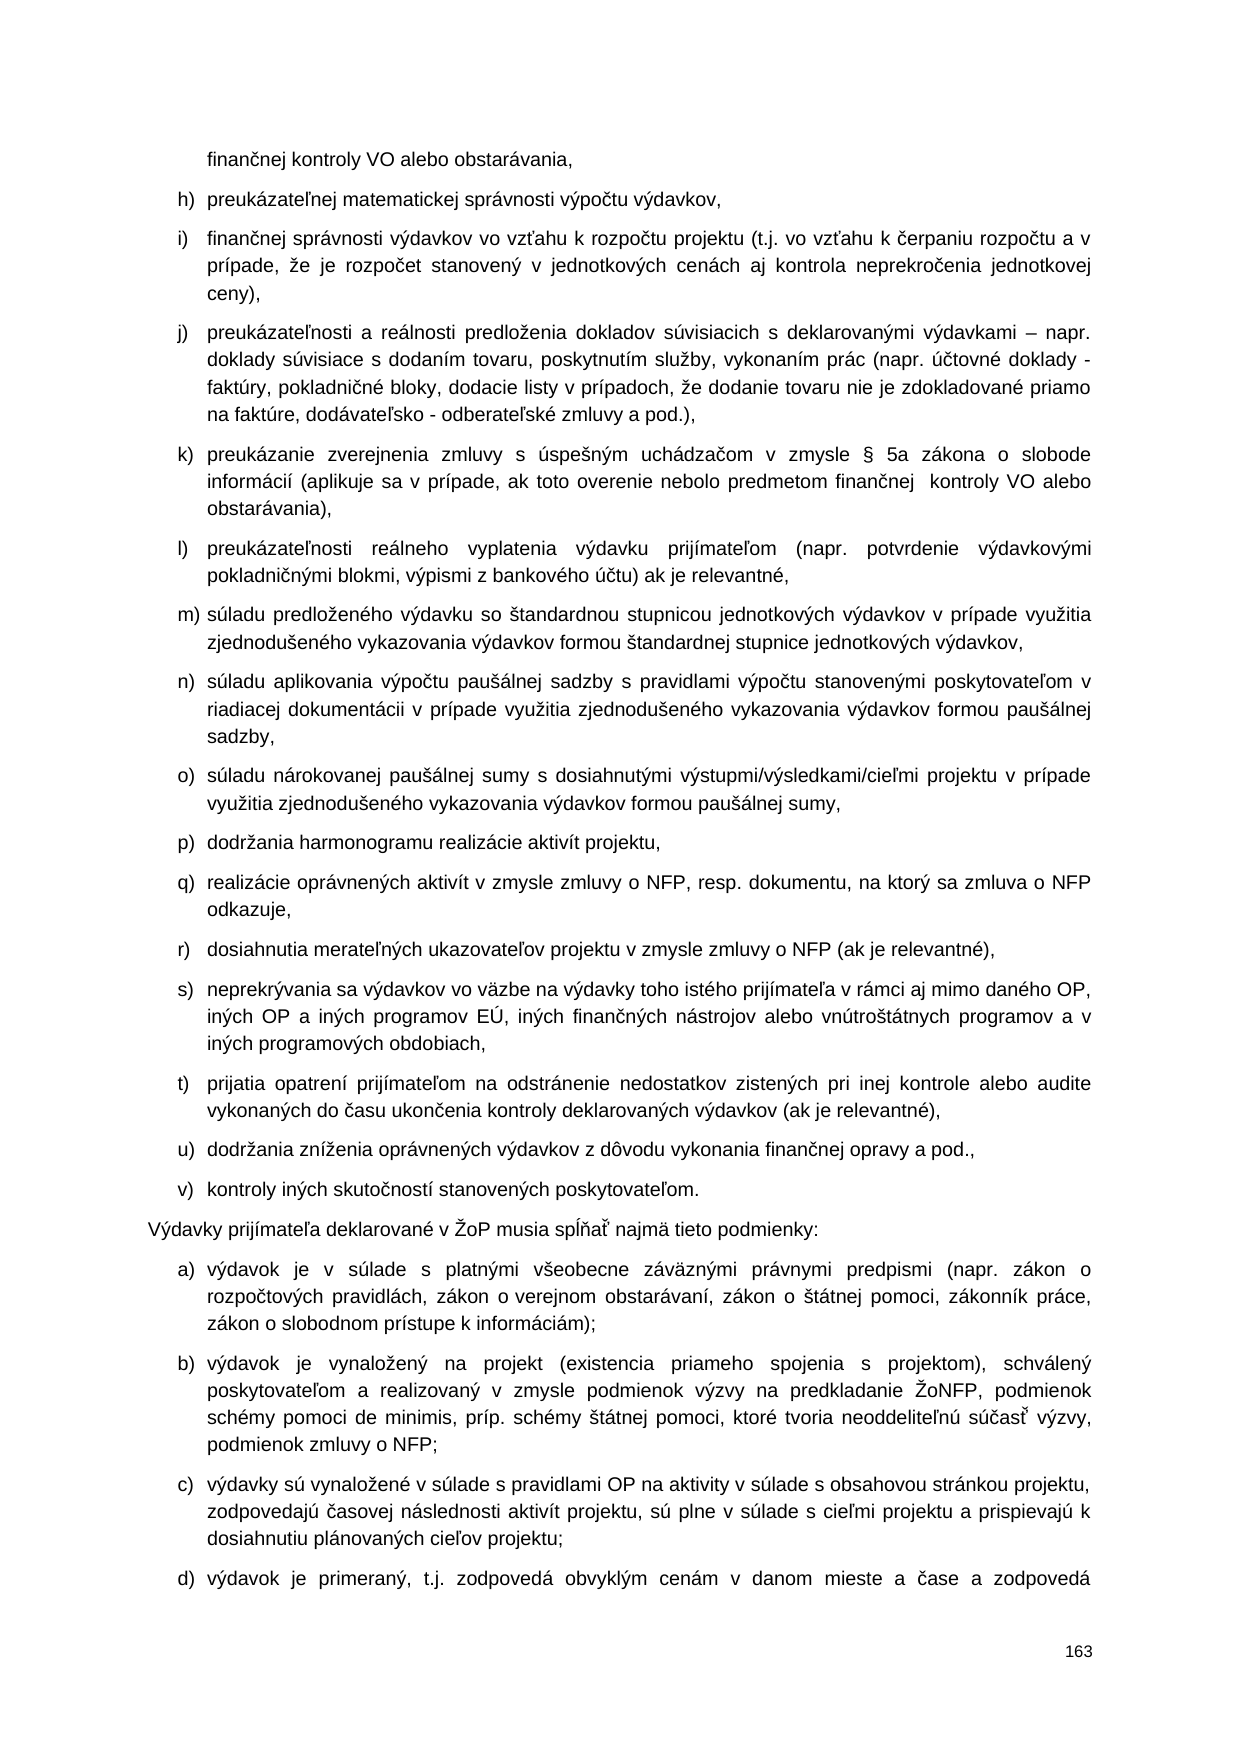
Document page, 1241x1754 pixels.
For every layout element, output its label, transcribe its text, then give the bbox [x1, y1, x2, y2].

list súladu nárokovanej paušálnej sumy s dosiahnutými výstupmi/výsledkami/cieľmi projektu v prípade využitia zjednodušeného vykazovania výdavkov formou paušálnej sumy, [177, 764, 1092, 814]
list prijatia opatrení prijímateľom na odstránenie nedostatkov zistených pri inej kontrole alebo audite vykonaných do času ukončenia kontroly deklarovaných výdavkov (ak je relevantné), [177, 1071, 1092, 1121]
list preukázateľnej matematickej správnosti výpočtu výdavkov, [177, 187, 1092, 210]
list kontroly iných skutočností stanovených poskytovateľom. [177, 1178, 1092, 1201]
list dodržania zníženia oprávnených výdavkov z dôvodu vykonania finančnej opravy a pod., [177, 1138, 1092, 1161]
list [177, 148, 1092, 170]
list súladu predloženého výdavku so štandardnou stupnicou jednotkových výdavkov v prípade využitia zjednodušeného vykazovania výdavkov formou štandardnej stupnice jednotkových výdavkov, [177, 603, 1092, 653]
list výdavky sú vynaložené v súlade s pravidlami OP na aktivity v súlade s obsahovou stránkou projektu, zodpovedajú časovej následnosti aktivít projektu, sú plne v súlade s cieľmi projektu a prispievajú k dosiahnutiu plánovaných cieľov projektu; [177, 1473, 1092, 1550]
list realizácie oprávnených aktivít v zmysle zmluvy o NFP, resp. dokumentu, na ktorý sa zmluva o NFP odkazuje, [177, 871, 1092, 921]
list dodržania harmonogramu realizácie aktivít projektu, [177, 831, 1092, 854]
list preukázanie zverejnenia zmluvy s úspešným uchádzačom v zmysle § 5a zákona o slobode informácií (aplikuje sa v prípade, ak toto overenie nebolo predmetom finančnej kontroly VO alebo obstarávania), [177, 442, 1092, 519]
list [177, 1567, 1092, 1589]
list výdavok je vynaložený na projekt (existencia priameho spojenia s projektom), schválený poskytovateľom a realizovaný v zmysle podmienok výzvy na predkladanie ŽoNFP, podmienok schémy pomoci de minimis, príp. schémy štátnej pomoci, ktoré tvoria neoddeliteľnú súčasť̌ výzvy, podmienok zmluvy o NFP; [177, 1351, 1092, 1456]
list finančnej správnosti výdavkov vo vzťahu k rozpočtu projektu (t.j. vo vzťahu k čerpaniu rozpočtu a v prípade, že je rozpočet stanovený v jednotkových cenách aj kontrola neprekročenia jednotkovej ceny), [177, 227, 1092, 304]
list súladu aplikovania výpočtu paušálnej sadzby s pravidlami výpočtu stanovenými poskytovateľom v riadiacej dokumentácii v prípade využitia zjednodušeného vykazovania výdavkov formou paušálnej sadzby, [177, 670, 1092, 747]
list dosiahnutia merateľných ukazovateľov projektu v zmysle zmluvy o NFP (ak je relevantné), [177, 938, 1092, 960]
text Výdavky prijímateľa deklarované v ŽoP musia spĺňať̌ najmä tieto podmienky: [148, 1218, 1092, 1240]
list preukázateľnosti reálneho vyplatenia výdavku prijímateľom (napr. potvrdenie výdavkovými pokladničnými blokmi, výpismi z bankového účtu) ak je relevantné, [177, 536, 1092, 586]
list neprekrývania sa výdavkov vo väzbe na výdavky toho istého prijímateľa v rámci aj mimo daného OP, iných OP a iných programov EÚ, iných finančných nástrojov alebo vnútroštátnych programov a v iných programových obdobiach, [177, 977, 1092, 1054]
list preukázateľnosti a reálnosti predloženia dokladov súvisiacich s deklarovanými výdavkami – napr. doklady súvisiace s dodaním tovaru, poskytnutím služby, vykonaním prác (napr. účtovné doklady - faktúry, pokladničné bloky, dodacie listy v prípadoch, že dodanie tovaru nie je zdokladované priamo na faktúre, dodávateľsko - odberateľské zmluvy a pod.), [177, 321, 1092, 425]
list výdavok je v súlade s platnými všeobecne záväznými právnymi predpismi (napr. zákon o rozpočtových pravidlách, zákon o verejnom obstarávaní, zákon o štátnej pomoci, zákonník práce, zákon o slobodnom prístupe k informáciám); [177, 1257, 1092, 1334]
